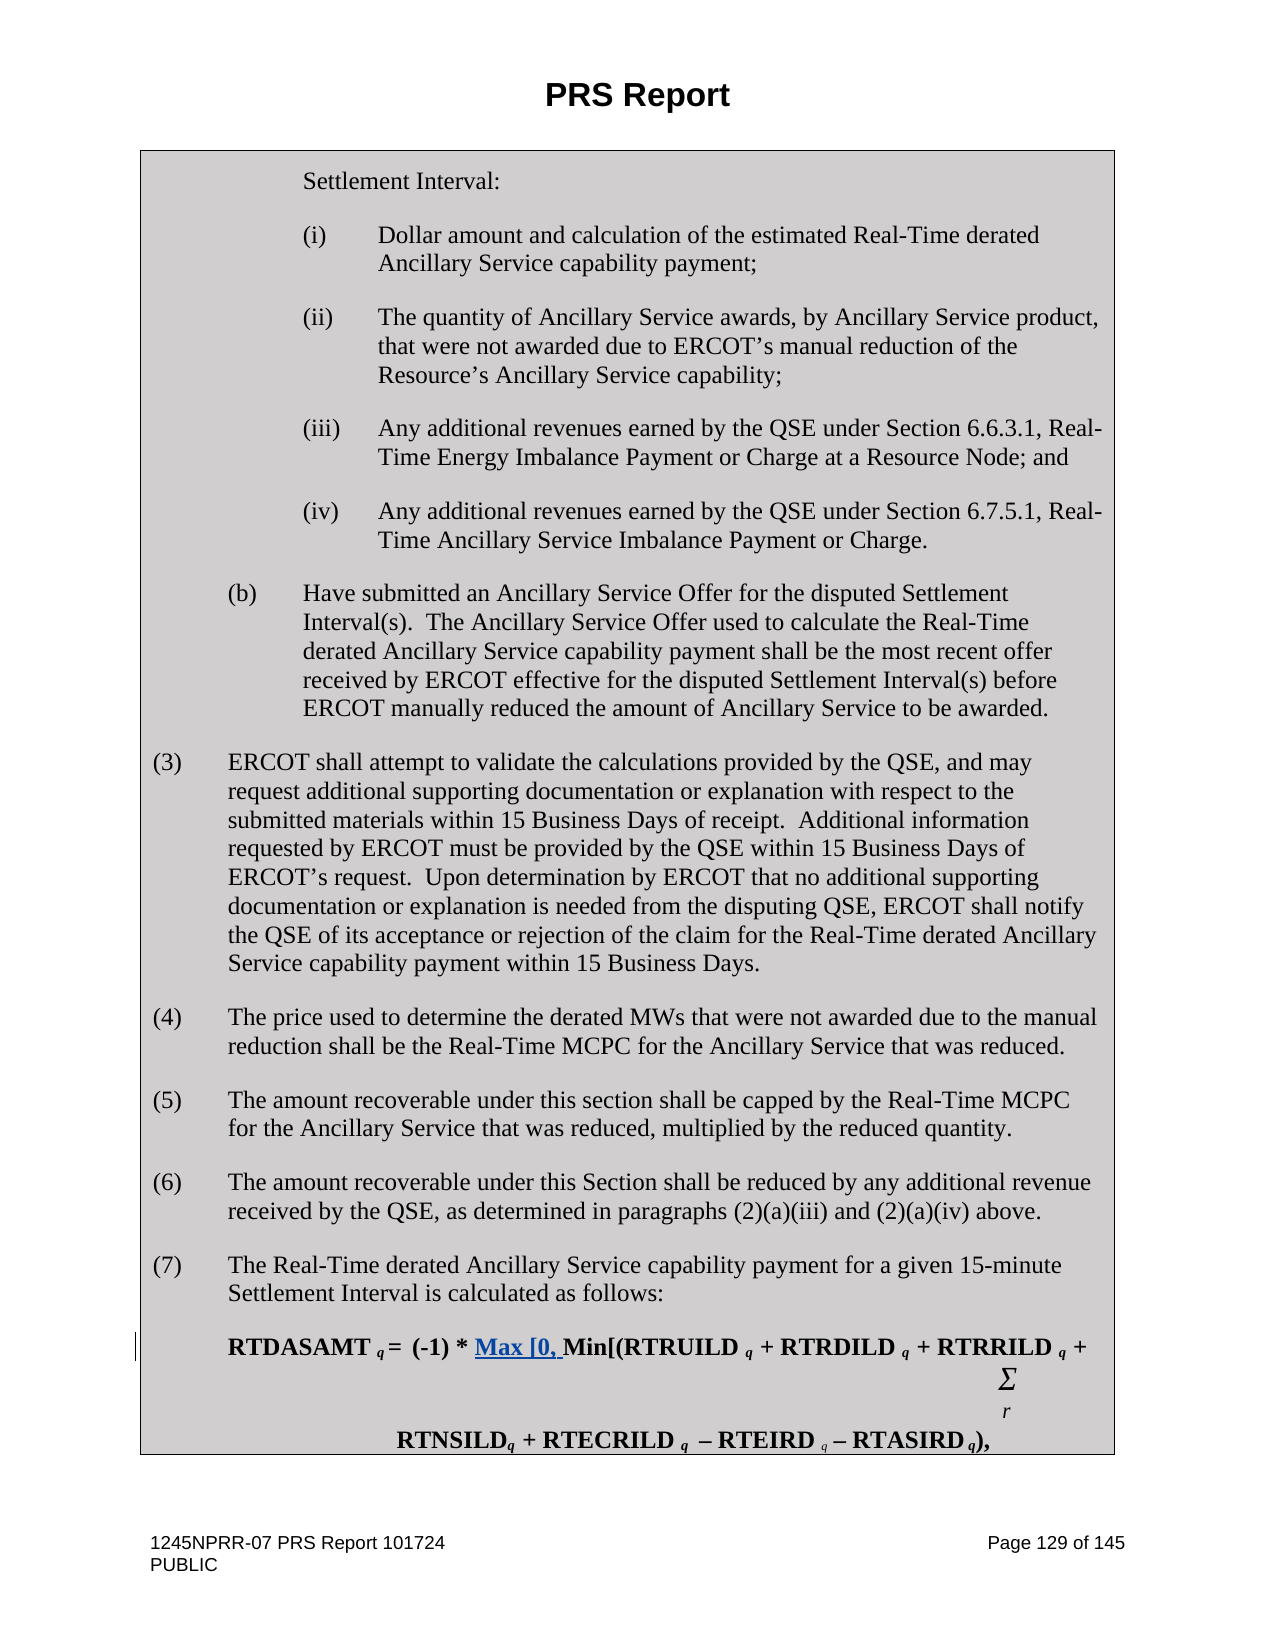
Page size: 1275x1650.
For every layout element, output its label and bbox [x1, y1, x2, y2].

table_header [141, 151, 1114, 1454]
